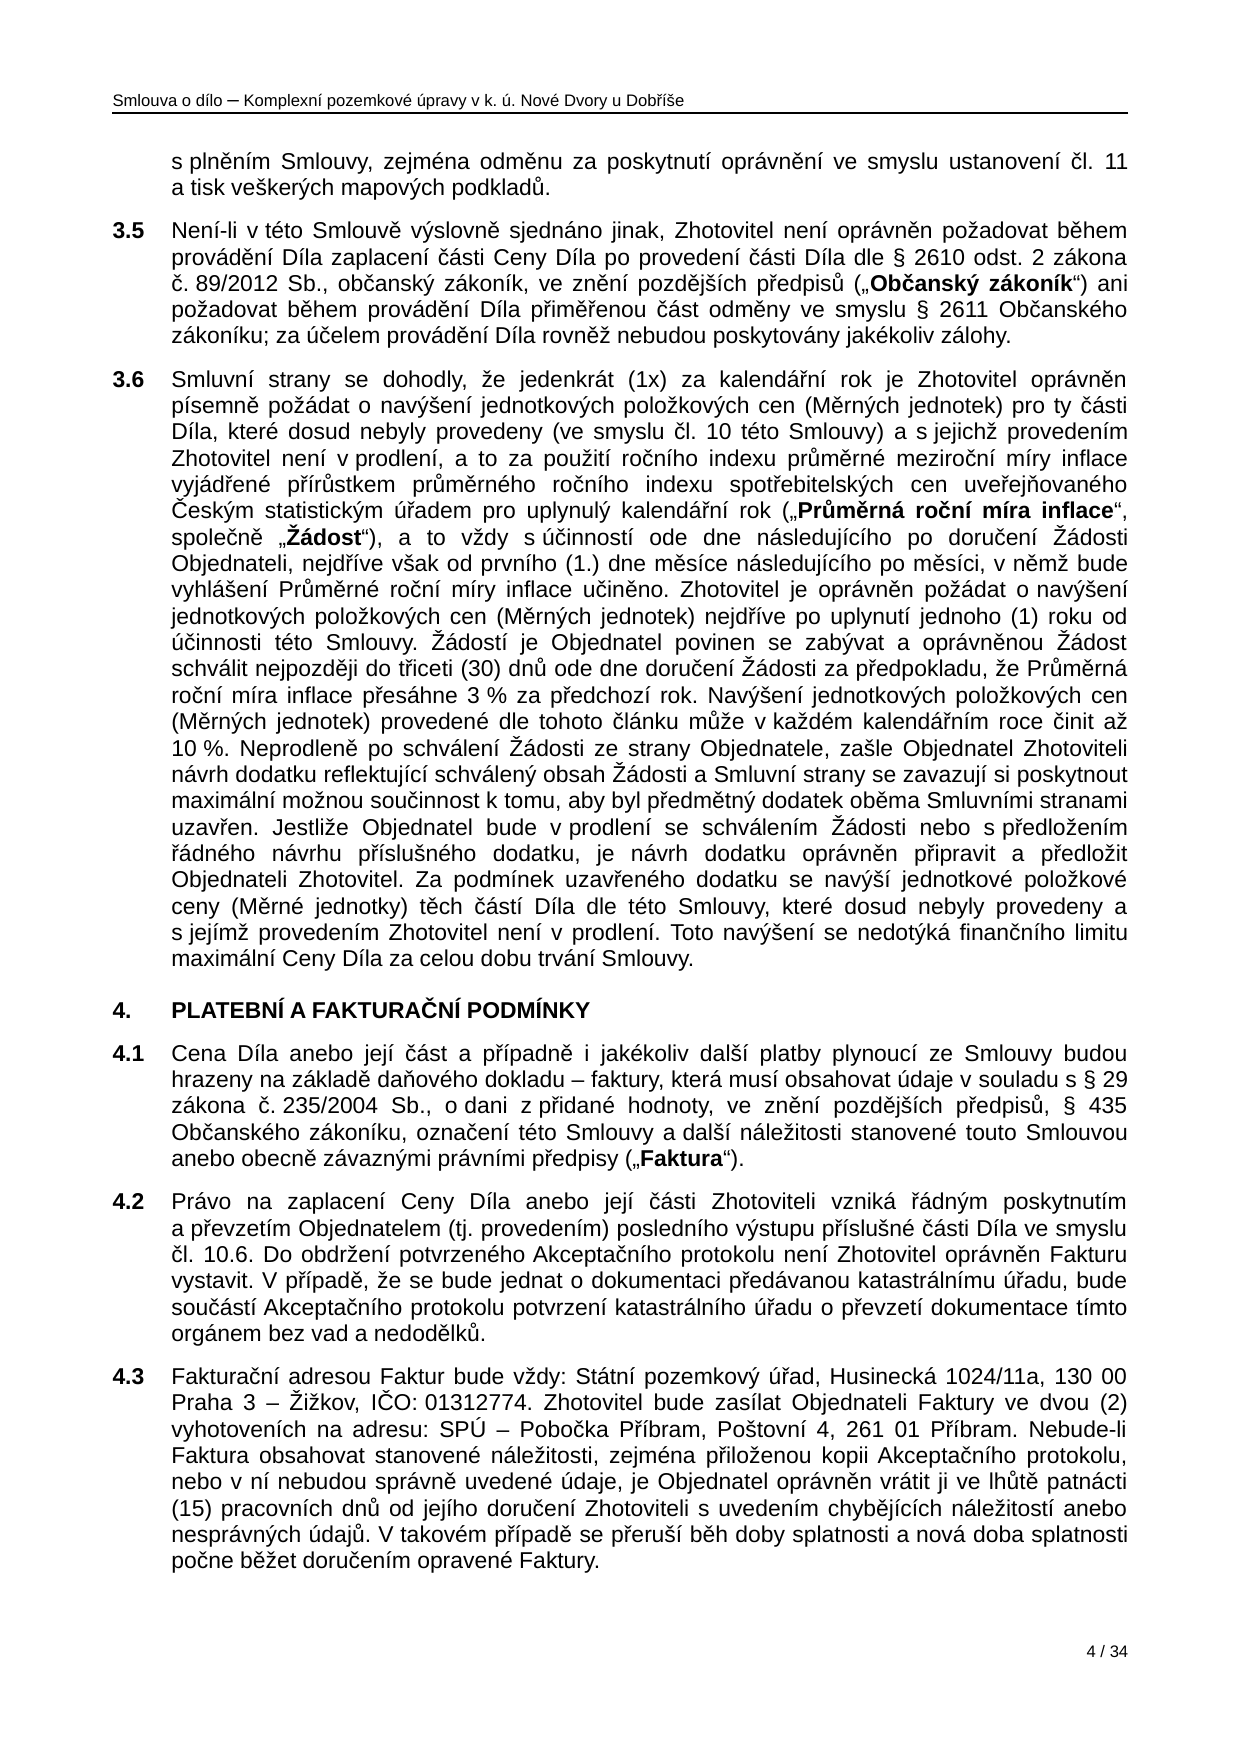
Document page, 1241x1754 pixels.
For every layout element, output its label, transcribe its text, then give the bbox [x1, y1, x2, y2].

text Fakturační adresou Faktur bude vždy: Státní pozemkový úřad, Husinecká 1024/11a, 130 00 Praha 3 – Žižkov, IČO: 01312774. Zhotovitel bude zasílat Objednateli Faktury ve dvou (2) vyhotoveních na adresu: SPÚ – Pobočka Příbram, Poštovní 4, 261 01 Příbram. Nebude-li Faktura obsahovat stanovené náležitosti, zejména přiloženou kopii Akceptačního protokolu, nebo v ní nebudou správně uvedené údaje, je Objednatel oprávněn vrátit ji ve lhůtě patnácti (15) pracovních dnů od jejího doručení Zhotoviteli s uvedením chybějících náležitostí anebo nesprávných údajů. V takovém případě se přeruší běh doby splatnosti a nová doba splatnosti počne běžet doručením opravené Faktury. [112, 1363, 1128, 1574]
text Není-li v této Smlouvě výslovně sjednáno jinak, Zhotovitel není oprávněn požadovat během provádění Díla zaplacení části Ceny Díla po provedení části Díla dle § 2610 odst. 2 zákona č. 89/2012 Sb., občanský zákoník, ve znění pozdějších předpisů („Občanský zákoník“) ani požadovat během provádění Díla přiměřenou část odměny ve smyslu § 2611 Občanského zákoníku; za účelem provádění Díla rovněž nebudou poskytovány jakékoliv zálohy. [112, 217, 1128, 349]
text Cena Díla anebo její část a případně i jakékoliv další platby plynoucí ze Smlouvy budou hrazeny na základě daňového dokladu – faktury, která musí obsahovat údaje v souladu s § 29 zákona č. 235/2004 Sb., o dani z přidané hodnoty, ve znění pozdějších předpisů, § 435 Občanského zákoníku, označení této Smlouvy a další náležitosti stanovené touto Smlouvou anebo obecně závaznými právními předpisy („Faktura“). [112, 1040, 1128, 1171]
text Smluvní strany se dohodly, že jedenkrát (1x) za kalendářní rok je Zhotovitel oprávněn písemně požádat o navýšení jednotkových položkových cen (Měrných jednotek) pro ty části Díla, které dosud nebyly provedeny (ve smyslu čl. 10 této Smlouvy) a s jejichž provedením Zhotovitel není v prodlení, a to za použití ročního indexu průměrné meziroční míry inflace vyjádřené přírůstkem průměrného ročního indexu spotřebitelských cen uveřejňovaného Českým statistickým úřadem pro uplynulý kalendářní rok („Průměrná roční míra inflace“, společně „Žádost“), a to vždy s účinností ode dne následujícího po doručení Žádosti Objednateli, nejdříve však od prvního (1.) dne měsíce následujícího po měsíci, v němž bude vyhlášení Průměrné roční míry inflace učiněno. Zhotovitel je oprávněn požádat o navýšení jednotkových položkových cen (Měrných jednotek) nejdříve po uplynutí jednoho (1) roku od účinnosti této Smlouvy. Žádostí je Objednatel povinen se zabývat a oprávněnou Žádost schválit nejpozději do třiceti (30) dnů ode dne doručení Žádosti za předpokladu, že Průměrná roční míra inflace přesáhne 3 % za předchozí rok. Navýšení jednotkových položkových cen (Měrných jednotek) provedené dle tohoto článku může v každém kalendářním roce činit až 10 %. Neprodleně po schválení Žádosti ze strany Objednatele, zašle Objednatel Zhotoviteli návrh dodatku reflektující schválený obsah Žádosti a Smluvní strany se zavazují si poskytnout maximální možnou součinnost k tomu, aby byl předmětný dodatek oběma Smluvními stranami uzavřen. Jestliže Objednatel bude v prodlení se schválením Žádosti nebo s předložením řádného návrhu příslušného dodatku, je návrh dodatku oprávněn připravit a předložit Objednateli Zhotovitel. Za podmínek uzavřeného dodatku se navýší jednotkové položkové ceny (Měrné jednotky) těch částí Díla dle této Smlouvy, které dosud nebyly provedeny a s jejímž provedením Zhotovitel není v prodlení. Toto navýšení se nedotýká finančního limitu maximální Ceny Díla za celou dobu trvání Smlouvy. [112, 366, 1128, 972]
text Platební a fakturační podmínky [112, 997, 1128, 1023]
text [112, 148, 1128, 200]
text Právo na zaplacení Ceny Díla anebo její části Zhotoviteli vzniká řádným poskytnutím a převzetím Objednatelem (tj. provedením) posledního výstupu příslušné části Díla ve smyslu čl. 10.6. Do obdržení potvrzeného Akceptačního protokolu není Zhotovitel oprávněn Fakturu vystavit. V případě, že se bude jednat o dokumentaci předávanou katastrálnímu úřadu, bude součástí Akceptačního protokolu potvrzení katastrálního úřadu o převzetí dokumentace tímto orgánem bez vad a nedodělků. [112, 1188, 1128, 1346]
